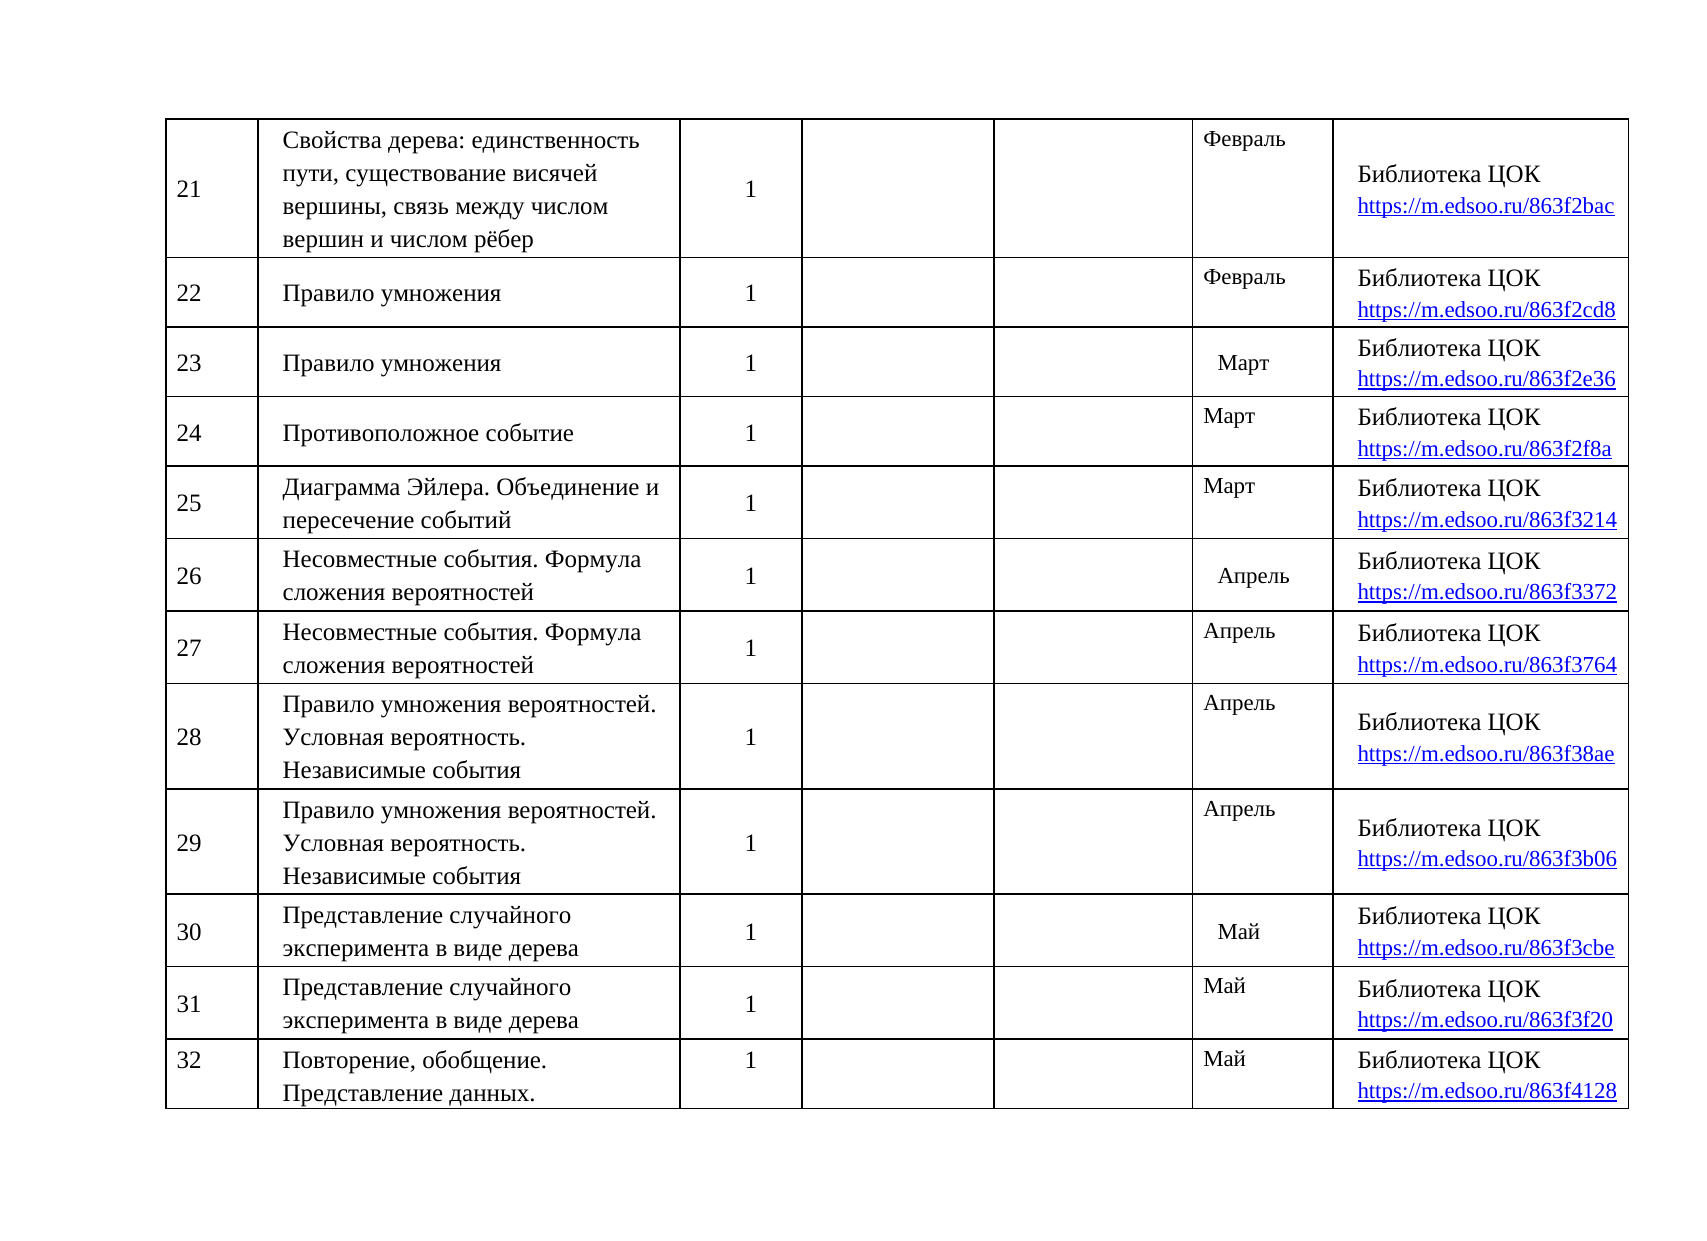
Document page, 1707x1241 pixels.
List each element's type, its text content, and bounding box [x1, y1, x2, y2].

table_cell [995, 684, 1192, 788]
table_cell [803, 612, 993, 682]
table_cell Библиотека ЦОК https://m.edsoo.ru/863f3214 [1334, 467, 1628, 538]
table_cell [995, 790, 1192, 893]
table_cell [995, 1040, 1192, 1108]
table_cell [995, 397, 1192, 465]
table_cell Библиотека ЦОК https://m.edsoo.ru/863f38ae [1334, 684, 1628, 788]
table_cell 1 [681, 328, 801, 396]
table_cell Правило умножения вероятностей. Условная вероятность. Независимые события [259, 790, 679, 893]
table_cell Свойства дерева: единственность пути, существование висячей вершины, связь между числом вершин и числом рёбер [259, 120, 679, 257]
table_cell Март [1193, 328, 1332, 396]
table_cell Апрель [1193, 684, 1332, 788]
table_cell 30 [167, 895, 257, 966]
table_cell 27 [167, 612, 257, 682]
table_cell Библиотека ЦОК https://m.edsoo.ru/863f3764 [1334, 612, 1628, 682]
table_cell [995, 612, 1192, 682]
table_cell [995, 967, 1192, 1038]
table_cell 1 [681, 684, 801, 788]
table_cell Библиотека ЦОК https://m.edsoo.ru/863f2f8a [1334, 397, 1628, 465]
table_cell 29 [167, 790, 257, 893]
table_cell Май [1193, 1040, 1332, 1108]
table_cell Несовместные события. Формула сложения вероятностей [259, 539, 679, 610]
table_cell Май [1193, 895, 1332, 966]
table_cell Правило умножения [259, 328, 679, 396]
table_cell [803, 120, 993, 257]
table_cell Март [1193, 467, 1332, 538]
table_cell 1 [681, 397, 801, 465]
table_cell Март [1193, 397, 1332, 465]
table_cell [803, 258, 993, 326]
table_cell [995, 258, 1192, 326]
table_cell Правило умножения [259, 258, 679, 326]
table_cell 1 [681, 120, 801, 257]
table_cell 31 [167, 967, 257, 1038]
table_cell Несовместные события. Формула сложения вероятностей [259, 612, 679, 682]
table_cell [803, 467, 993, 538]
table_cell Библиотека ЦОК https://m.edsoo.ru/863f2bac [1334, 120, 1628, 257]
table_cell 23 [167, 328, 257, 396]
table_cell [803, 397, 993, 465]
table_cell 1 [681, 790, 801, 893]
table_cell Апрель [1193, 539, 1332, 610]
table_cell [1334, 1040, 1628, 1108]
table_cell [803, 895, 993, 966]
table_cell [803, 328, 993, 396]
table_cell 21 [167, 120, 257, 257]
table_cell Май [1193, 967, 1332, 1038]
table_cell Библиотека ЦОК https://m.edsoo.ru/863f3b06 [1334, 790, 1628, 893]
table_cell 26 [167, 539, 257, 610]
table_cell Представление случайного эксперимента в виде дерева [259, 967, 679, 1038]
table_cell [995, 539, 1192, 610]
table_cell Апрель [1193, 790, 1332, 893]
table_cell 28 [167, 684, 257, 788]
table_cell Представление случайного эксперимента в виде дерева [259, 895, 679, 966]
table_cell [995, 467, 1192, 538]
table_cell [995, 328, 1192, 396]
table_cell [259, 1040, 679, 1108]
table_cell [803, 539, 993, 610]
table_cell [995, 895, 1192, 966]
table_cell Февраль [1193, 258, 1332, 326]
table_cell 1 [681, 612, 801, 682]
table_cell 1 [681, 467, 801, 538]
table_cell [803, 967, 993, 1038]
table_cell 1 [681, 539, 801, 610]
table_cell Библиотека ЦОК https://m.edsoo.ru/863f3f20 [1334, 967, 1628, 1038]
table_cell Правило умножения вероятностей. Условная вероятность. Независимые события [259, 684, 679, 788]
table_cell Библиотека ЦОК https://m.edsoo.ru/863f3372 [1334, 539, 1628, 610]
table_cell 1 [681, 1040, 801, 1108]
table_cell 1 [681, 258, 801, 326]
table_cell [803, 1040, 993, 1108]
table_cell 22 [167, 258, 257, 326]
table_cell Библиотека ЦОК https://m.edsoo.ru/863f3cbe [1334, 895, 1628, 966]
table_cell [995, 120, 1192, 257]
table_cell Противоположное событие [259, 397, 679, 465]
table_cell [803, 790, 993, 893]
table_cell Библиотека ЦОК https://m.edsoo.ru/863f2cd8 [1334, 258, 1628, 326]
table_cell 1 [681, 895, 801, 966]
table_cell 24 [167, 397, 257, 465]
table_cell Февраль [1193, 120, 1332, 257]
table_cell Библиотека ЦОК https://m.edsoo.ru/863f2e36 [1334, 328, 1628, 396]
table_cell 1 [681, 967, 801, 1038]
table_cell [803, 684, 993, 788]
table_cell Апрель [1193, 612, 1332, 682]
table_cell 25 [167, 467, 257, 538]
table_cell Диаграмма Эйлера. Объединение и пересечение событий [259, 467, 679, 538]
table_cell 32 [167, 1040, 257, 1108]
